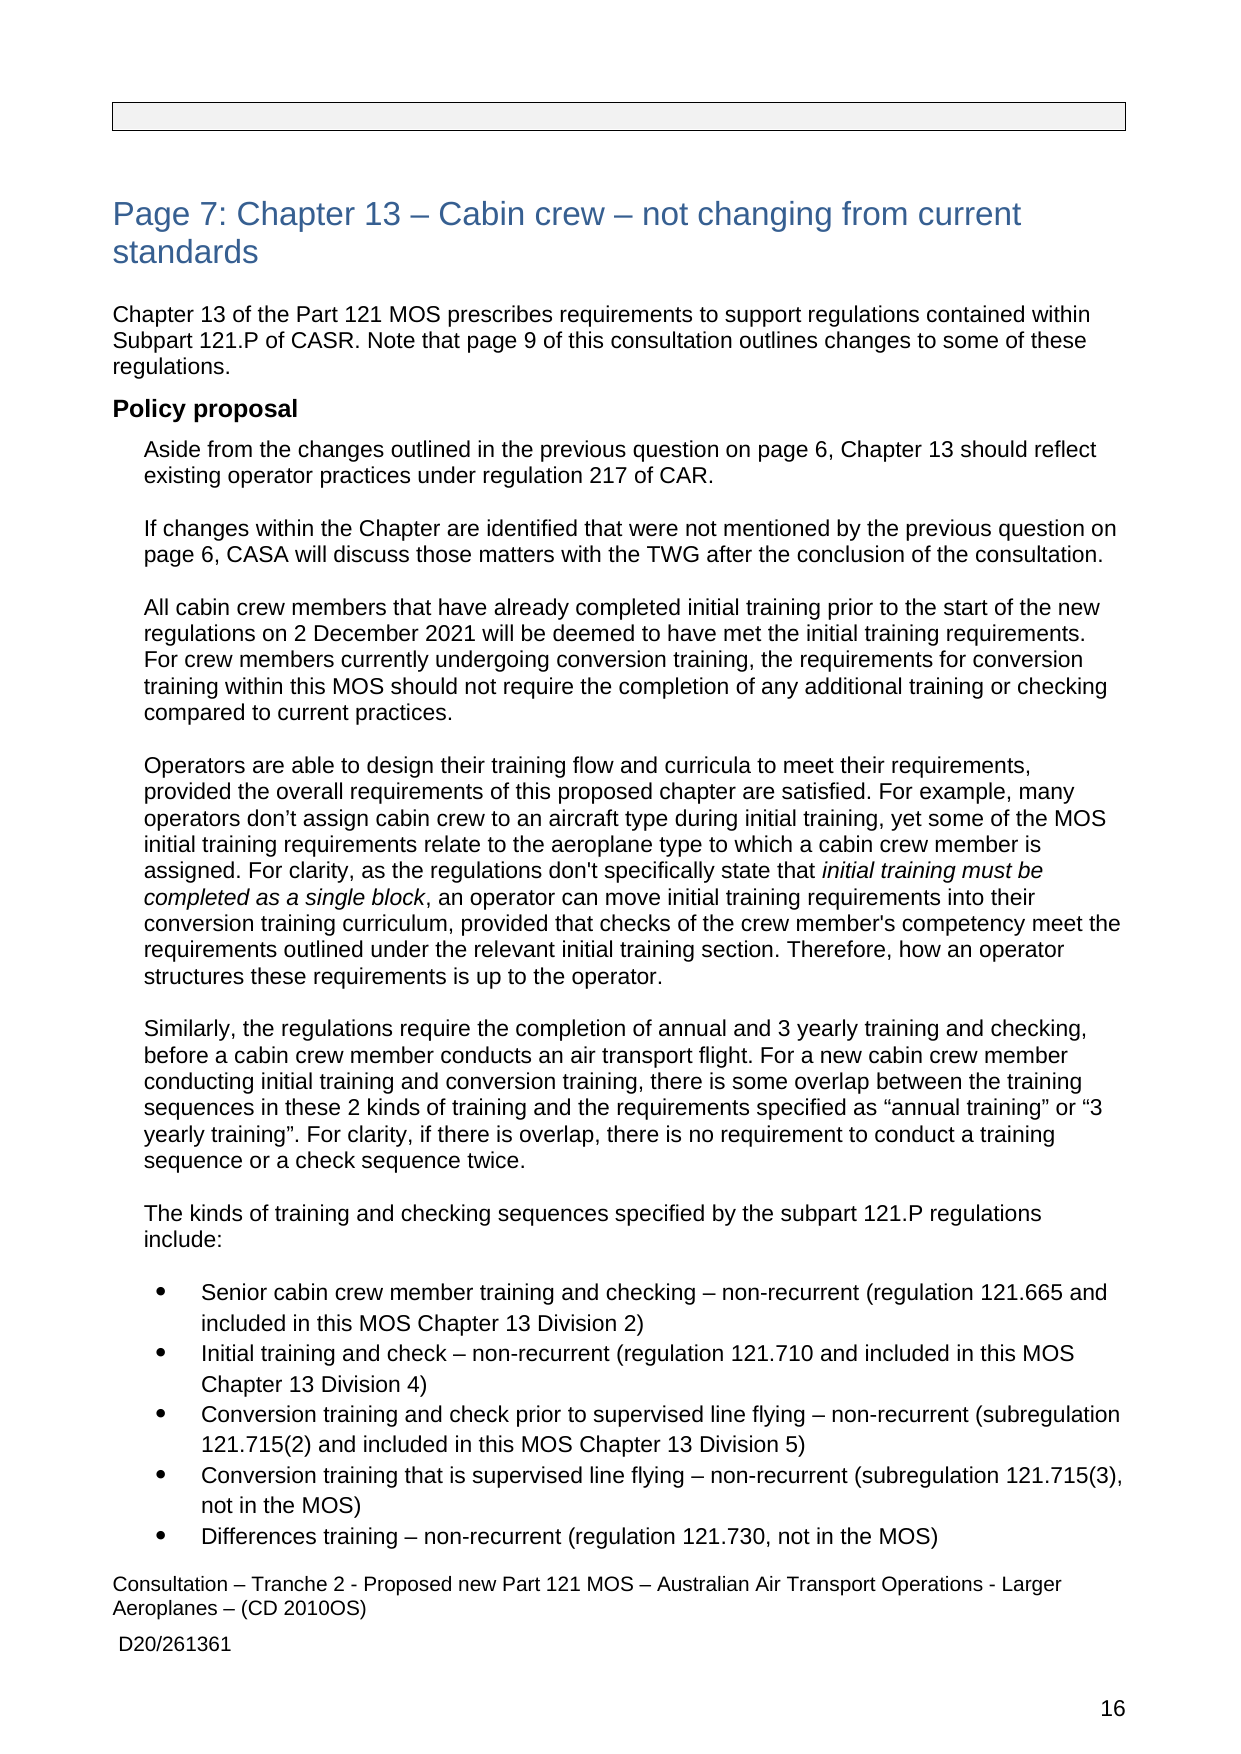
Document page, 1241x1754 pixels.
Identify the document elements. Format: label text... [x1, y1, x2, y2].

text Page 7: Chapter 13 – Cabin crew – not changing from current standards [112, 194, 1126, 271]
list Differences training – non-recurrent (regulation 121.730, not in the MOS) [156, 1523, 1126, 1549]
text Similarly, the regulations require the completion of annual and 3 yearly training and checking, before a cabin crew member conducts an air transport flight. For a new cabin crew member conducting initial training and conversion training, there is some overlap between the training sequences in these 2 kinds of training and the requirements specified as “annual training” or “3 yearly training”. For clarity, if there is overlap, there is no requirement to conduct a training sequence or a check sequence twice. [143, 1015, 1126, 1173]
list Conversion training that is supervised line flying – non-recurrent (subregulation 121.715(3), not in the MOS) [156, 1462, 1126, 1519]
list Senior cabin crew member training and checking – non-recurrent (regulation 121.665 and included in this MOS Chapter 13 Division 2) [156, 1279, 1126, 1336]
text Chapter 13 of the Part 121 MOS prescribes requirements to support regulations contained within Subpart 121.P of CASR. Note that page 9 of this consultation outlines changes to some of these regulations. [112, 301, 1126, 380]
list Conversion training and check prior to supervised line flying – non-recurrent (subregulation 121.715(2) and included in this MOS Chapter 13 Division 5) [156, 1401, 1126, 1458]
list Initial training and check – non-recurrent (regulation 121.710 and included in this MOS Chapter 13 Division 4) [156, 1340, 1126, 1397]
subtitle Policy proposal [112, 394, 1126, 423]
text Operators are able to design their training flow and curricula to meet their requirements, provided the overall requirements of this proposed chapter are satisfied. For example, many operators don’t assign cabin crew to an aircraft type during initial training, yet some of the MOS initial training requirements relate to the aeroplane type to which a cabin crew member is assigned. For clarity, as the regulations don't specifically state that initial training must be completed as a single block, an operator can move initial training requirements into their conversion training curriculum, provided that checks of the crew member's competency meet the requirements outlined under the relevant initial training section. Therefore, how an operator structures these requirements is up to the operator. [143, 752, 1126, 989]
text If changes within the Chapter are identified that were not mentioned by the previous question on page 6, CASA will discuss those matters with the TWG after the conclusion of the consultation. [143, 514, 1126, 567]
text Aside from the changes outlined in the previous question on page 6, Chapter 13 should reflect existing operator practices under regulation 217 of CAR. [143, 436, 1126, 488]
text The kinds of training and checking sequences specified by the subpart 121.P regulations include: [143, 1200, 1126, 1252]
table_header [113, 103, 1125, 129]
text All cabin crew members that have already completed initial training prior to the start of the new regulations on 2 December 2021 will be deemed to have met the initial training requirements. For crew members currently undergoing conversion training, the requirements for conversion training within this MOS should not require the completion of any additional training or checking compared to current practices. [143, 594, 1126, 725]
